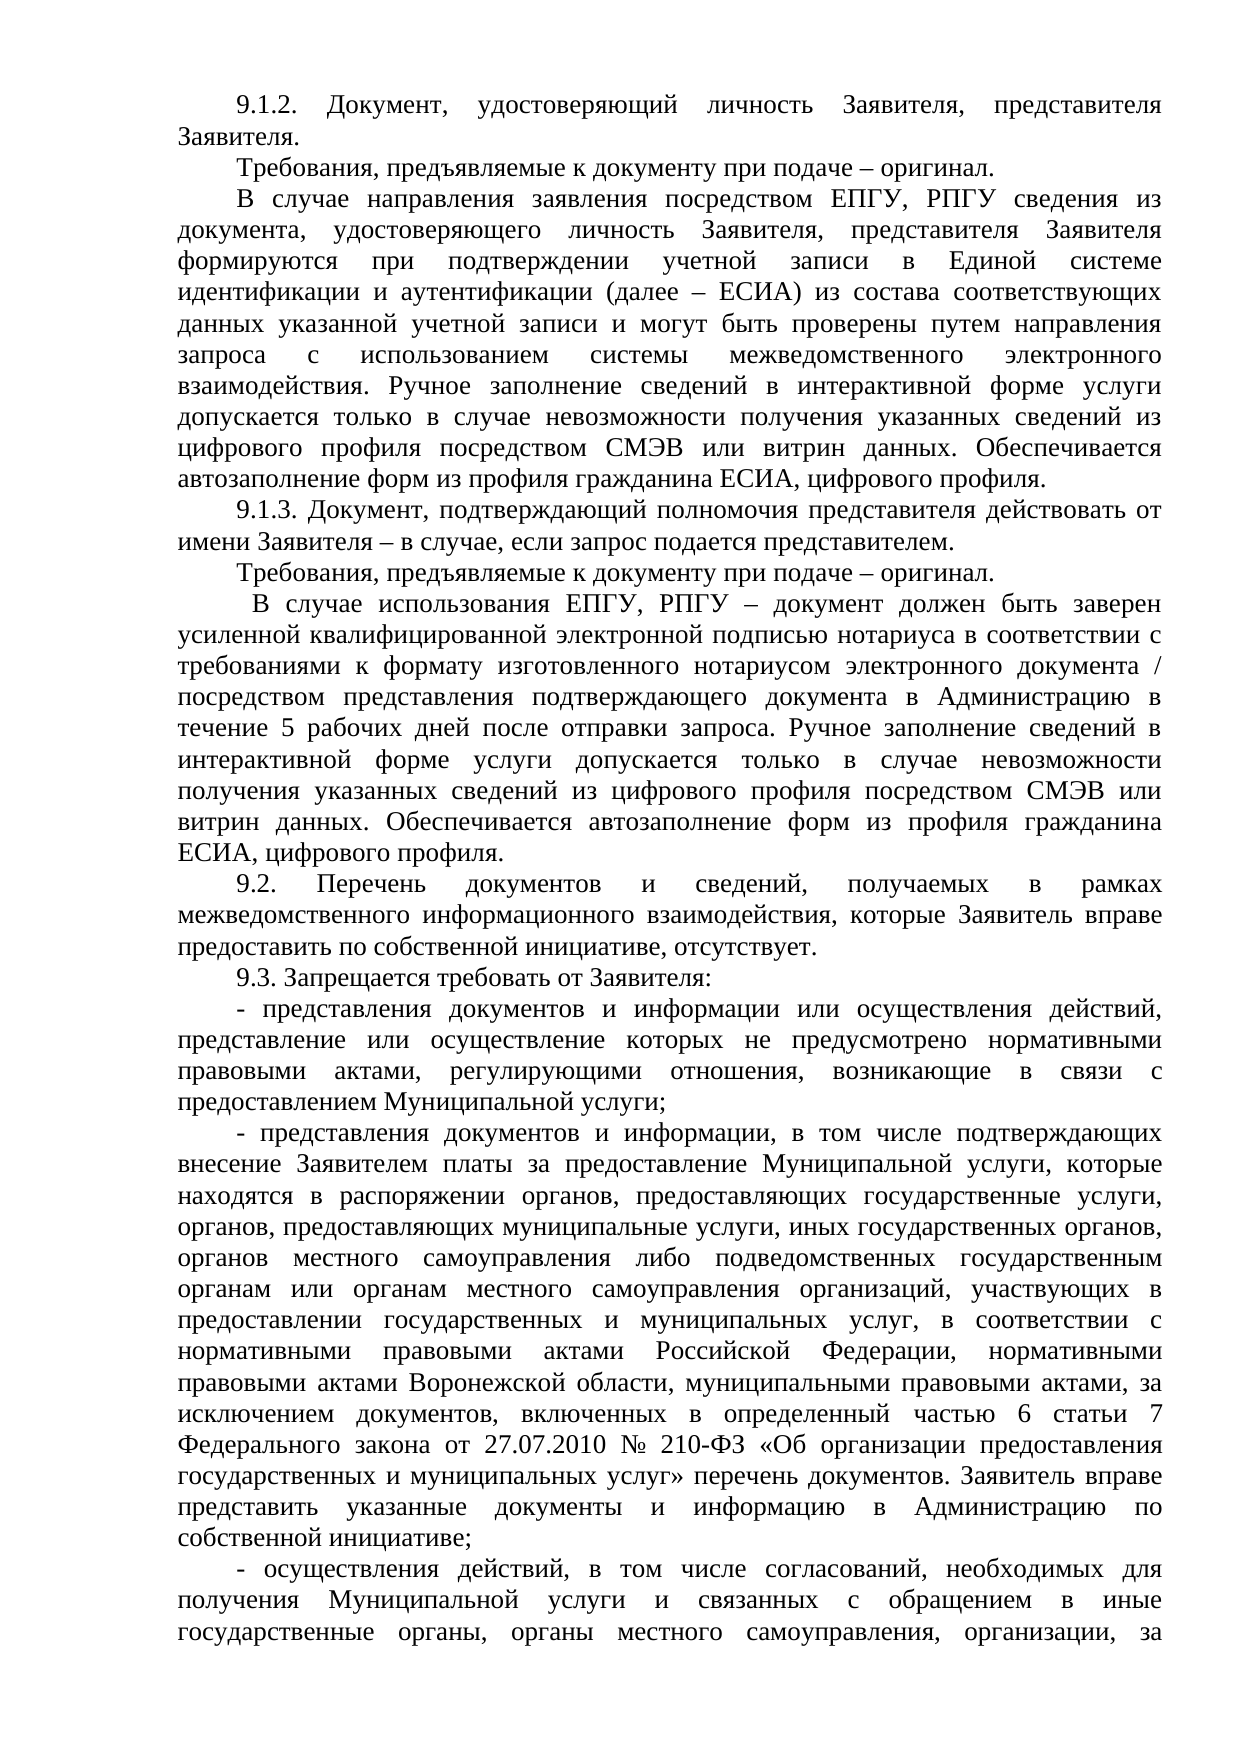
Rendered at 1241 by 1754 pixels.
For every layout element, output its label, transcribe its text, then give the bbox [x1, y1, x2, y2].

text 9.2. Перечень документов и сведений, получаемых в рамках межведомственного информационного взаимодействия, которые Заявитель вправе предоставить по собственной инициативе, отсутствует. [177, 867, 1163, 961]
text 9.1.3. Документ, подтверждающий полномочия представителя действовать от имени Заявителя – в случае, если запрос подается представителем. [177, 493, 1163, 556]
text В случае направления заявления посредством ЕПГУ, РПГУ сведения из документа, удостоверяющего личность Заявителя, представителя Заявителя формируются при подтверждении учетной записи в Единой системе идентификации и аутентификации (далее – ЕСИА) из состава соответствующих данных указанной учетной записи и могут быть проверены путем направления запроса с использованием системы межведомственного электронного взаимодействия. Ручное заполнение сведений в интерактивной форме услуги допускается только в случае невозможности получения указанных сведений из цифрового профиля посредством СМЭВ или витрин данных. Обеспечивается автозаполнение форм из профиля гражданина ЕСИА, цифрового профиля. [177, 182, 1163, 493]
text - представления документов и информации, в том числе подтверждающих внесение Заявителем платы за предоставление Муниципальной услуги, которые находятся в распоряжении органов, предоставляющих государственные услуги, органов, предоставляющих муниципальные услуги, иных государственных органов, органов местного самоуправления либо подведомственных государственным органам или органам местного самоуправления организаций, участвующих в предоставлении государственных и муниципальных услуг, в соответствии с нормативными правовыми актами Российской Федерации, нормативными правовыми актами Воронежской области, муниципальными правовыми актами, за исключением документов, включенных в определенный частью 6 статьи 7 Федерального закона от 27.07.2010 № 210-ФЗ «Об организации предоставления государственных и муниципальных услуг» перечень документов. Заявитель вправе представить указанные документы и информацию в Администрацию по собственной инициативе; [177, 1116, 1163, 1552]
text - представления документов и информации или осуществления действий, представление или осуществление которых не предусмотрено нормативными правовыми актами, регулирующими отношения, возникающие в связи с предоставлением Муниципальной услуги; [177, 992, 1163, 1116]
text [177, 1552, 1163, 1646]
text В случае использования ЕПГУ, РПГУ – документ должен быть заверен усиленной квалифицированной электронной подписью нотариуса в соответствии с требованиями к формату изготовленного нотариусом электронного документа / посредством представления подтверждающего документа в Администрацию в течение 5 рабочих дней после отправки запроса. Ручное заполнение сведений в интерактивной форме услуги допускается только в случае невозможности получения указанных сведений из цифрового профиля посредством СМЭВ или витрин данных. Обеспечивается автозаполнение форм из профиля гражданина ЕСИА, цифрового профиля. [177, 587, 1163, 867]
text 9.1.2. Документ, удостоверяющий личность Заявителя, представителя Заявителя. [177, 89, 1163, 151]
text Требования, предъявляемые к документу при подаче – оригинал. [177, 151, 1163, 182]
text Требования, предъявляемые к документу при подаче – оригинал. [177, 556, 1163, 587]
text 9.3. Запрещается требовать от Заявителя: [177, 961, 1163, 992]
